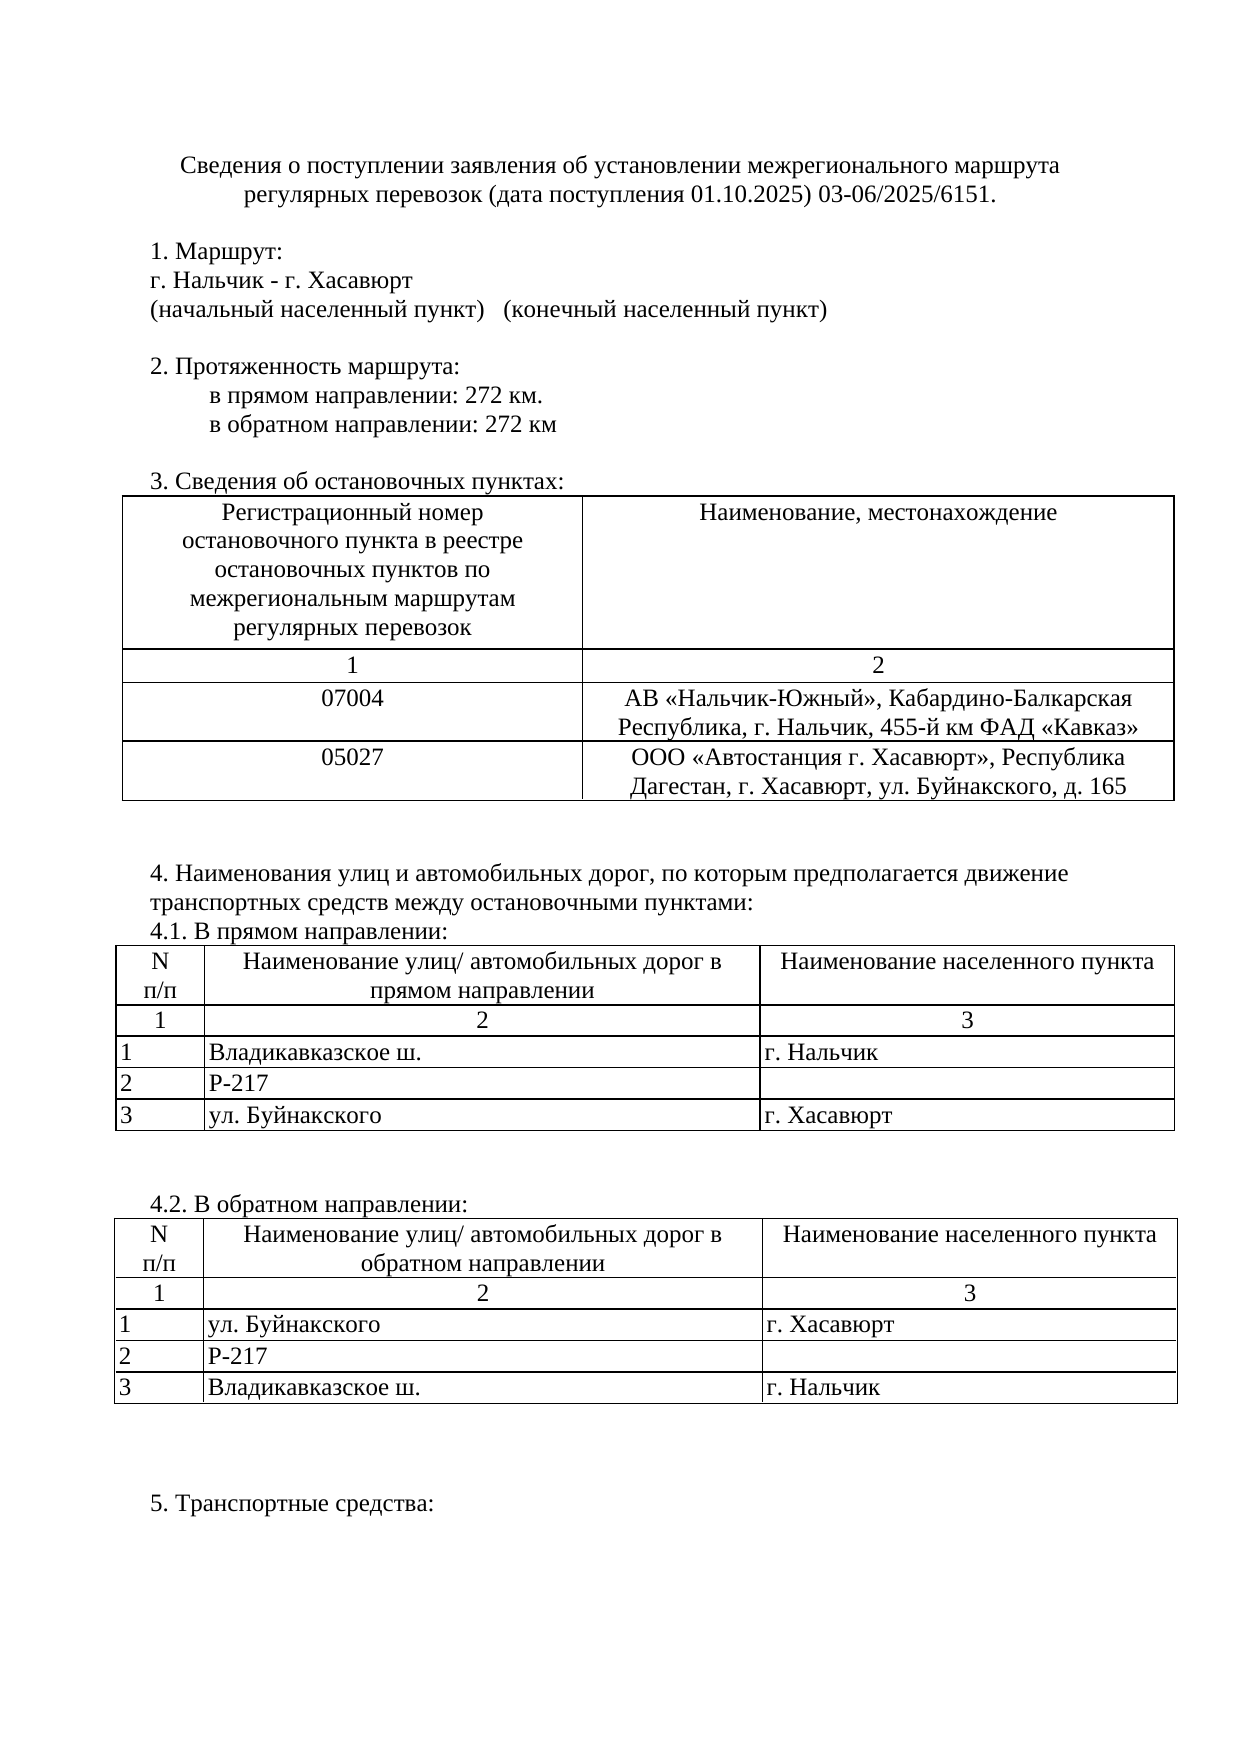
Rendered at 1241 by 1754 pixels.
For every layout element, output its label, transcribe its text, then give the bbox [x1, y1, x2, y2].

table_cell г. Хасавюрт [761, 1100, 1174, 1130]
table_cell 2 [583, 650, 1173, 681]
table_header Наименование, местонахождение [583, 497, 1173, 648]
table_cell Р-217 [204, 1341, 762, 1371]
text 3. Сведения об остановочных пунктах: [150, 466, 1090, 495]
table_header N п/п [115, 1219, 203, 1277]
table_cell [761, 1068, 1174, 1098]
table_cell 3 [763, 1277, 1177, 1308]
table_cell г. Нальчик [763, 1371, 1177, 1402]
text 4.1. В прямом направлении: [150, 916, 1090, 945]
table_cell АВ «Нальчик-Южный», Кабардино-Балкарская Республика, г. Нальчик, 455-й км ФАД «Кавказ» [583, 683, 1173, 740]
text 4.2. В обратном направлении: [150, 1189, 1090, 1217]
text в обратном направлении: 272 км [150, 409, 1090, 437]
table_header Наименование улиц/ автомобильных дорог в прямом направлении [205, 946, 759, 1004]
table_cell 05027 [123, 742, 582, 799]
table_cell ул. Буйнакского [204, 1310, 762, 1339]
table_cell г. Хасавюрт [763, 1308, 1177, 1339]
table_cell [763, 1340, 1177, 1371]
text (начальный населенный пункт) (конечный населенный пункт) [150, 294, 1090, 322]
table_cell ООО «Автостанция г. Хасавюрт», Республика Дагестан, г. Хасавюрт, ул. Буйнакского, д. 165 [583, 742, 1173, 799]
table_cell 3 [117, 1100, 204, 1130]
table_header Наименование улиц/ автомобильных дорог в обратном направлении [204, 1219, 762, 1277]
text г. Нальчик - г. Хасавюрт [150, 265, 1090, 294]
table_cell г. Нальчик [761, 1037, 1174, 1067]
table_cell 1 [117, 1037, 204, 1067]
table_header N п/п [117, 946, 204, 1004]
table_cell 07004 [123, 683, 582, 740]
table_cell ул. Буйнакского [205, 1100, 759, 1130]
table_cell 1 [115, 1278, 203, 1308]
table_header Наименование населенного пункта [763, 1219, 1177, 1277]
table_cell 2 [115, 1341, 203, 1371]
table_cell 2 [117, 1068, 204, 1098]
text Сведения о поступлении заявления об установлении межрегионального маршрута регулярных перевозок (дата поступления 01.10.2025) 03-06/2025/6151. [150, 150, 1090, 207]
table_cell 2 [204, 1278, 762, 1308]
text 4. Наименования улиц и автомобильных дорог, по которым предполагается движение транспортных средств между остановочными пунктами: [150, 858, 1090, 916]
text в прямом направлении: 272 км. [150, 380, 1090, 409]
table_cell Р-217 [205, 1068, 759, 1098]
text 1. Маршрут: [150, 236, 1090, 265]
table_cell 1 [117, 1006, 204, 1035]
table_header Наименование населенного пункта [761, 946, 1174, 1004]
table_cell 1 [123, 650, 582, 681]
table_cell 2 [205, 1006, 759, 1035]
text 2. Протяженность маршрута: [150, 351, 1090, 380]
table_header Регистрационный номер остановочного пункта в реестре остановочных пунктов по межрегиональным маршрутам регулярных перевозок [123, 497, 582, 648]
text 5. Транспортные средства: [150, 1488, 1090, 1517]
table_cell 3 [761, 1006, 1174, 1035]
table_cell Владикавказское ш. [205, 1037, 759, 1067]
table_cell Владикавказское ш. [204, 1373, 762, 1402]
table_cell 3 [115, 1372, 203, 1402]
table_cell 1 [115, 1309, 203, 1339]
